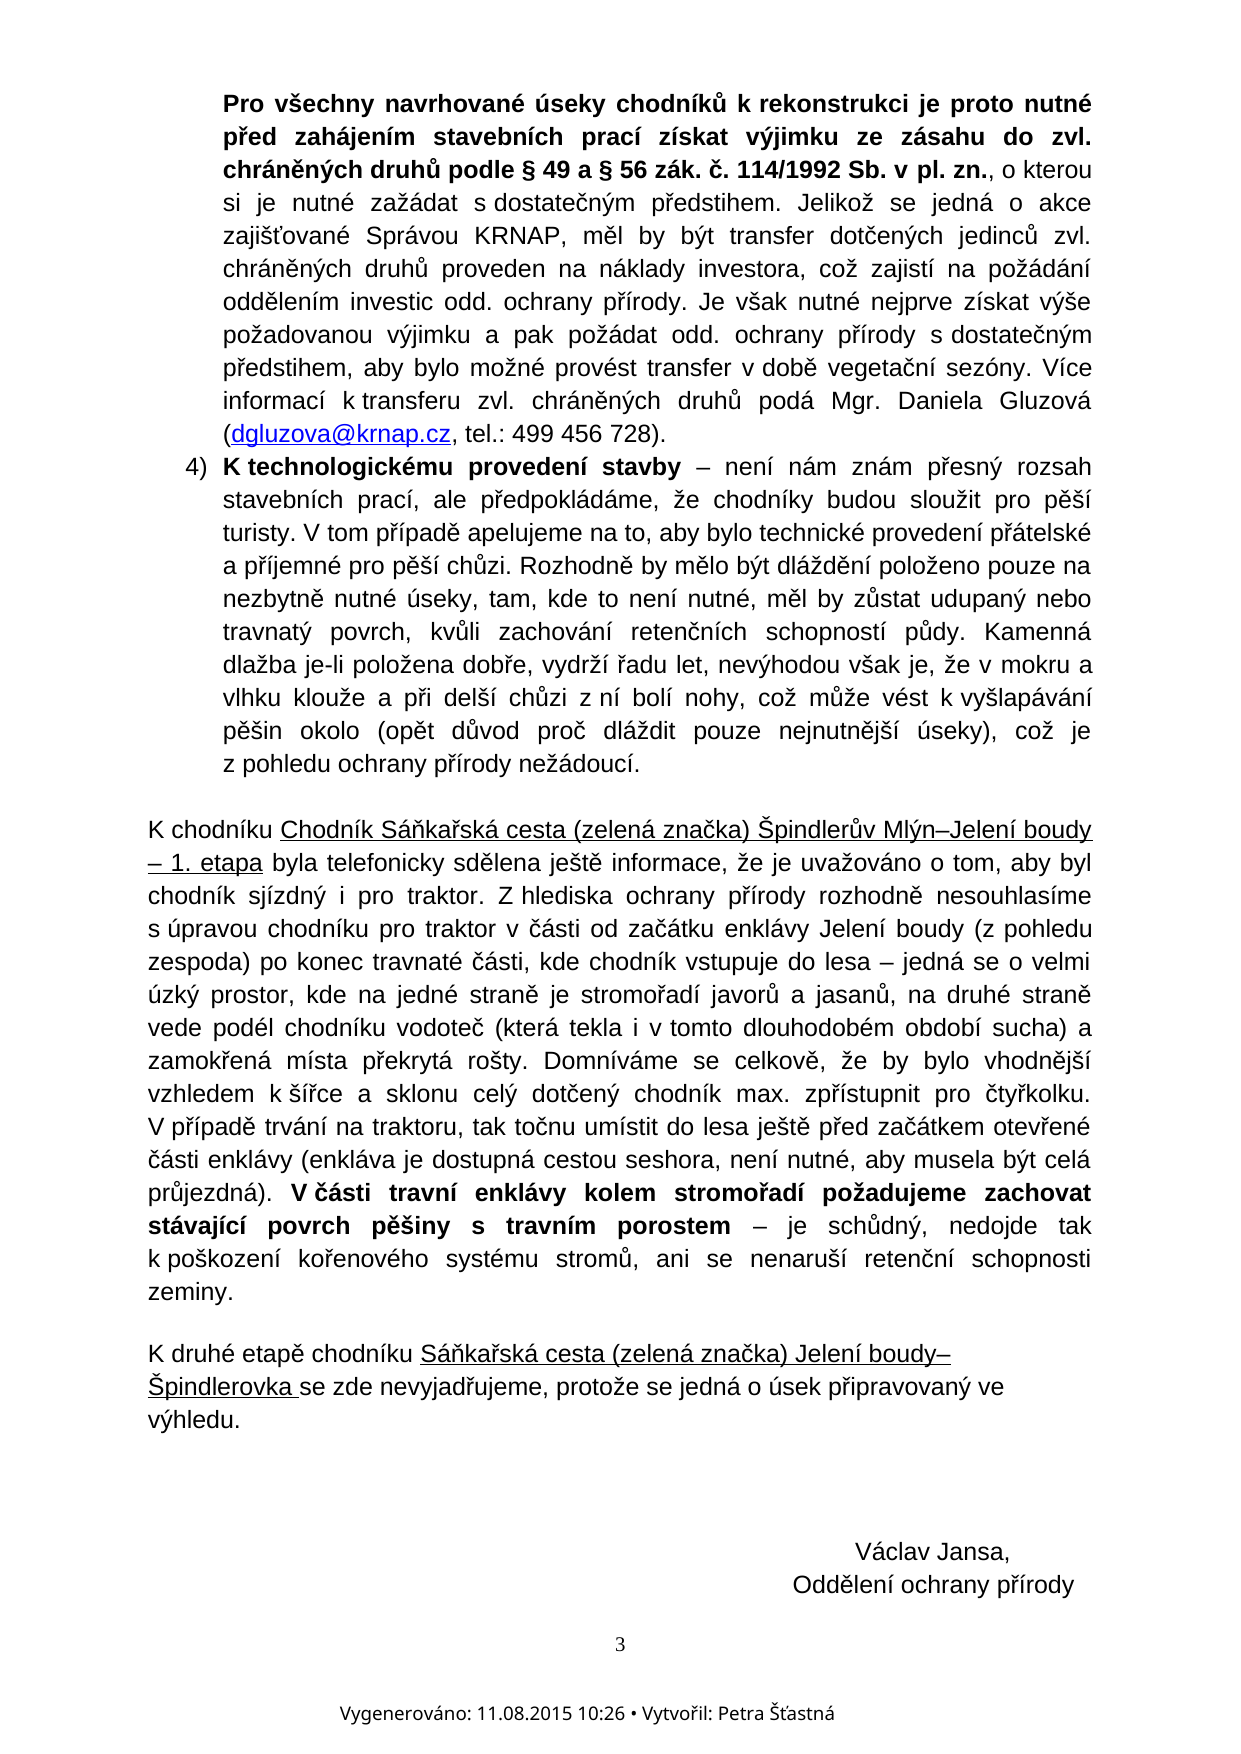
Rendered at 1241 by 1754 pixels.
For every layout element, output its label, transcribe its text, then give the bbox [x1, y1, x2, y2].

list K technologickému provedení stavby – není nám znám přesný rozsah stavebních prací, ale předpokládáme, že chodníky budou sloužit pro pěší turisty. V tom případě apelujeme na to, aby bylo technické provedení přátelské a příjemné pro pěší chůzi. Rozhodně by mělo být dláždění položeno pouze na nezbytně nutné úseky, tam, kde to není nutné, měl by zůstat udupaný nebo travnatý povrch, kvůli zachování retenčních schopností půdy. Kamenná dlažba je-li položena dobře, vydrží řadu let, nevýhodou však je, že v mokru a vlhku klouže a při delší chůzi z ní bolí nohy, což může vést k vyšlapávání pěšin okolo (opět důvod proč dláždit pouze nejnutnější úseky), což je z pohledu ochrany přírody nežádoucí. [185, 452, 1093, 778]
list Pro všechny navrhované úseky chodníků k rekonstrukci je proto nutné před zahájením stavebních prací získat výjimku ze zásahu do zvl. chráněných druhů podle § 49 a § 56 zák. č. 114/1992 Sb. v pl. zn., o kterou si je nutné zažádat s dostatečným předstihem. Jelikož se jedná o akce zajišťované Správou KRNAP, měl by být transfer dotčených jedinců zvl. chráněných druhů proveden na náklady investora, což zajistí na požádání oddělením investic odd. ochrany přírody. Je však nutné nejprve získat výše požadovanou výjimku a pak požádat odd. ochrany přírody s dostatečným předstihem, aby bylo možné provést transfer v době vegetační sezóny. Více informací k transferu zvl. chráněných druhů podá Mgr. Daniela Gluzová (dgluzova@krnap.cz, tel.: 499 456 728). [223, 89, 1093, 448]
text K druhé etapě chodníku Sáňkařská cesta (zelená značka) Jelení boudy–Špindlerovka se zde nevyjadřujeme, protože se jedná o úsek připravovaný ve výhledu. [148, 1339, 1093, 1433]
text Václav Jansa, [148, 1537, 1093, 1566]
text K chodníku Chodník Sáňkařská cesta (zelená značka) Špindlerův Mlýn–Jelení boudy – 1. etapa byla telefonicky sdělena ještě informace, že je uvažováno o tom, aby byl chodník sjízdný i pro traktor. Z hlediska ochrany přírody rozhodně nesouhlasíme s úpravou chodníku pro traktor v části od začátku enklávy Jelení boudy (z pohledu zespoda) po konec travnaté části, kde chodník vstupuje do lesa – jedná se o velmi úzký prostor, kde na jedné straně je stromořadí javorů a jasanů, na druhé straně vede podél chodníku vodoteč (která tekla i v tomto dlouhodobém období sucha) a zamokřená místa překrytá rošty. Domníváme se celkově, že by bylo vhodnější vzhledem k šířce a sklonu celý dotčený chodník max. zpřístupnit pro čtyřkolku. V případě trvání na traktoru, tak točnu umístit do lesa ještě před začátkem otevřené části enklávy (enkláva je dostupná cestou seshora, není nutné, aby musela být celá průjezdná). V části travní enklávy kolem stromořadí požadujeme zachovat stávající povrch pěšiny s travním porostem – je schůdný, nedojde tak k poškození kořenového systému stromů, ani se nenaruší retenční schopnosti zeminy. [148, 815, 1093, 1306]
text Oddělení ochrany přírody [148, 1570, 1093, 1599]
